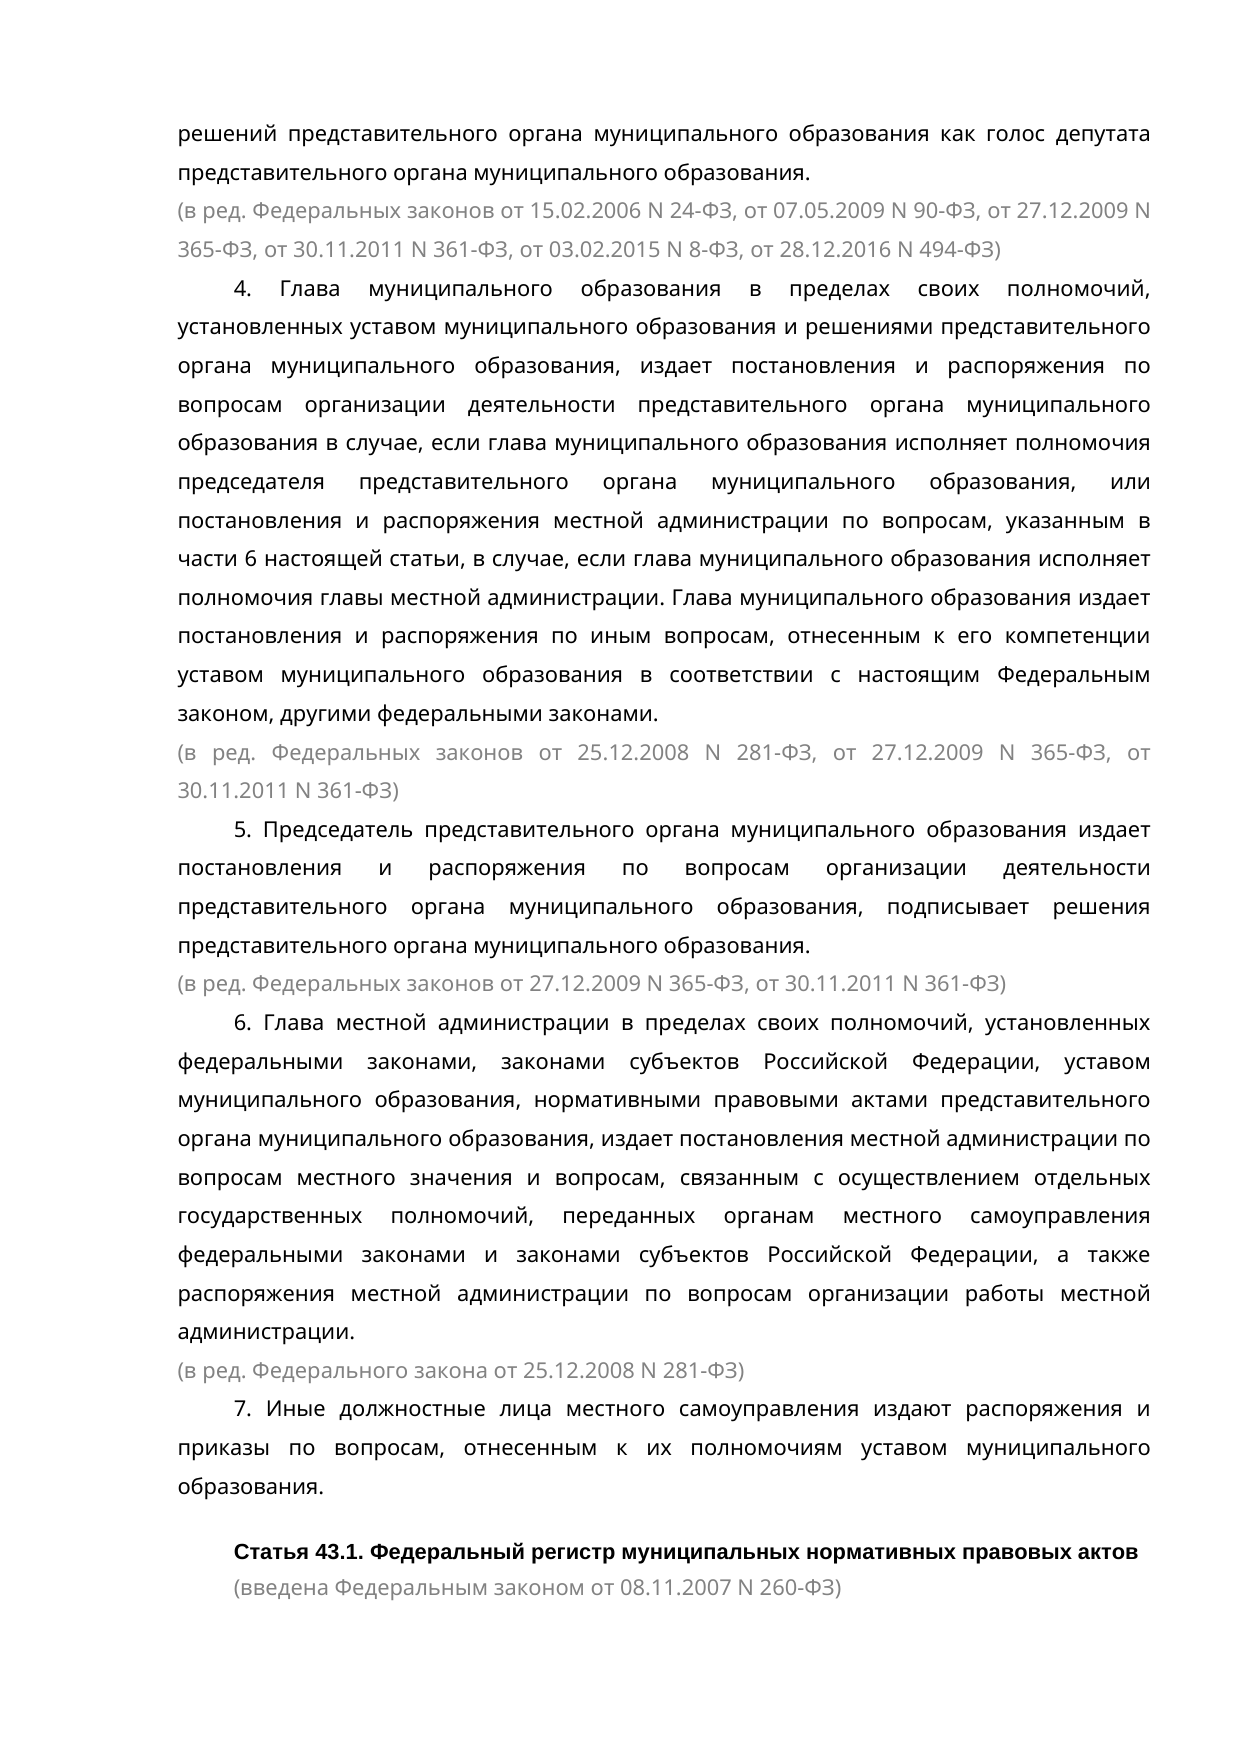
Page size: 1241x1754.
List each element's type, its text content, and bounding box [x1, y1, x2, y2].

text (в ред. Федеральных законов от 27.12.2009 N 365-ФЗ, от 30.11.2011 N 361-ФЗ) [177, 968, 1152, 998]
text (введена Федеральным законом от 08.11.2007 N 260-ФЗ) [177, 1572, 1152, 1602]
text 7. Иные должностные лица местного самоуправления издают распоряжения и приказы по вопросам, отнесенным к их полномочиям уставом муниципального образования. [177, 1393, 1152, 1501]
text 6. Глава местной администрации в пределах своих полномочий, установленных федеральными законами, законами субъектов Российской Федерации, уставом муниципального образования, нормативными правовыми актами представительного органа муниципального образования, издает постановления местной администрации по вопросам местного значения и вопросам, связанным с осуществлением отдельных государственных полномочий, переданных органам местного самоуправления федеральными законами и законами субъектов Российской Федерации, а также распоряжения местной администрации по вопросам организации работы местной администрации. [177, 1007, 1152, 1346]
text Статья 43.1. Федеральный регистр муниципальных нормативных правовых актов [177, 1539, 1152, 1564]
text (в ред. Федеральных законов от 15.02.2006 N 24-ФЗ, от 07.05.2009 N 90-ФЗ, от 27.12.2009 N 365-ФЗ, от 30.11.2011 N 361-ФЗ, от 03.02.2015 N 8-ФЗ, от 28.12.2016 N 494-ФЗ) [177, 195, 1152, 264]
text (в ред. Федеральных законов от 25.12.2008 N 281-ФЗ, от 27.12.2009 N 365-ФЗ, от 30.11.2011 N 361-ФЗ) [177, 736, 1152, 805]
text 4. Глава муниципального образования в пределах своих полномочий, установленных уставом муниципального образования и решениями представительного органа муниципального образования, издает постановления и распоряжения по вопросам организации деятельности представительного органа муниципального образования в случае, если глава муниципального образования исполняет полномочия председателя представительного органа муниципального образования, или постановления и распоряжения местной администрации по вопросам, указанным в части 6 настоящей статьи, в случае, если глава муниципального образования исполняет полномочия главы местной администрации. Глава муниципального образования издает постановления и распоряжения по иным вопросам, отнесенным к его компетенции уставом муниципального образования в соответствии с настоящим Федеральным законом, другими федеральными законами. [177, 273, 1152, 728]
text (в ред. Федерального закона от 25.12.2008 N 281-ФЗ) [177, 1355, 1152, 1384]
text 5. Председатель представительного органа муниципального образования издает постановления и распоряжения по вопросам организации деятельности представительного органа муниципального образования, подписывает решения представительного органа муниципального образования. [177, 814, 1152, 959]
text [177, 118, 1152, 187]
